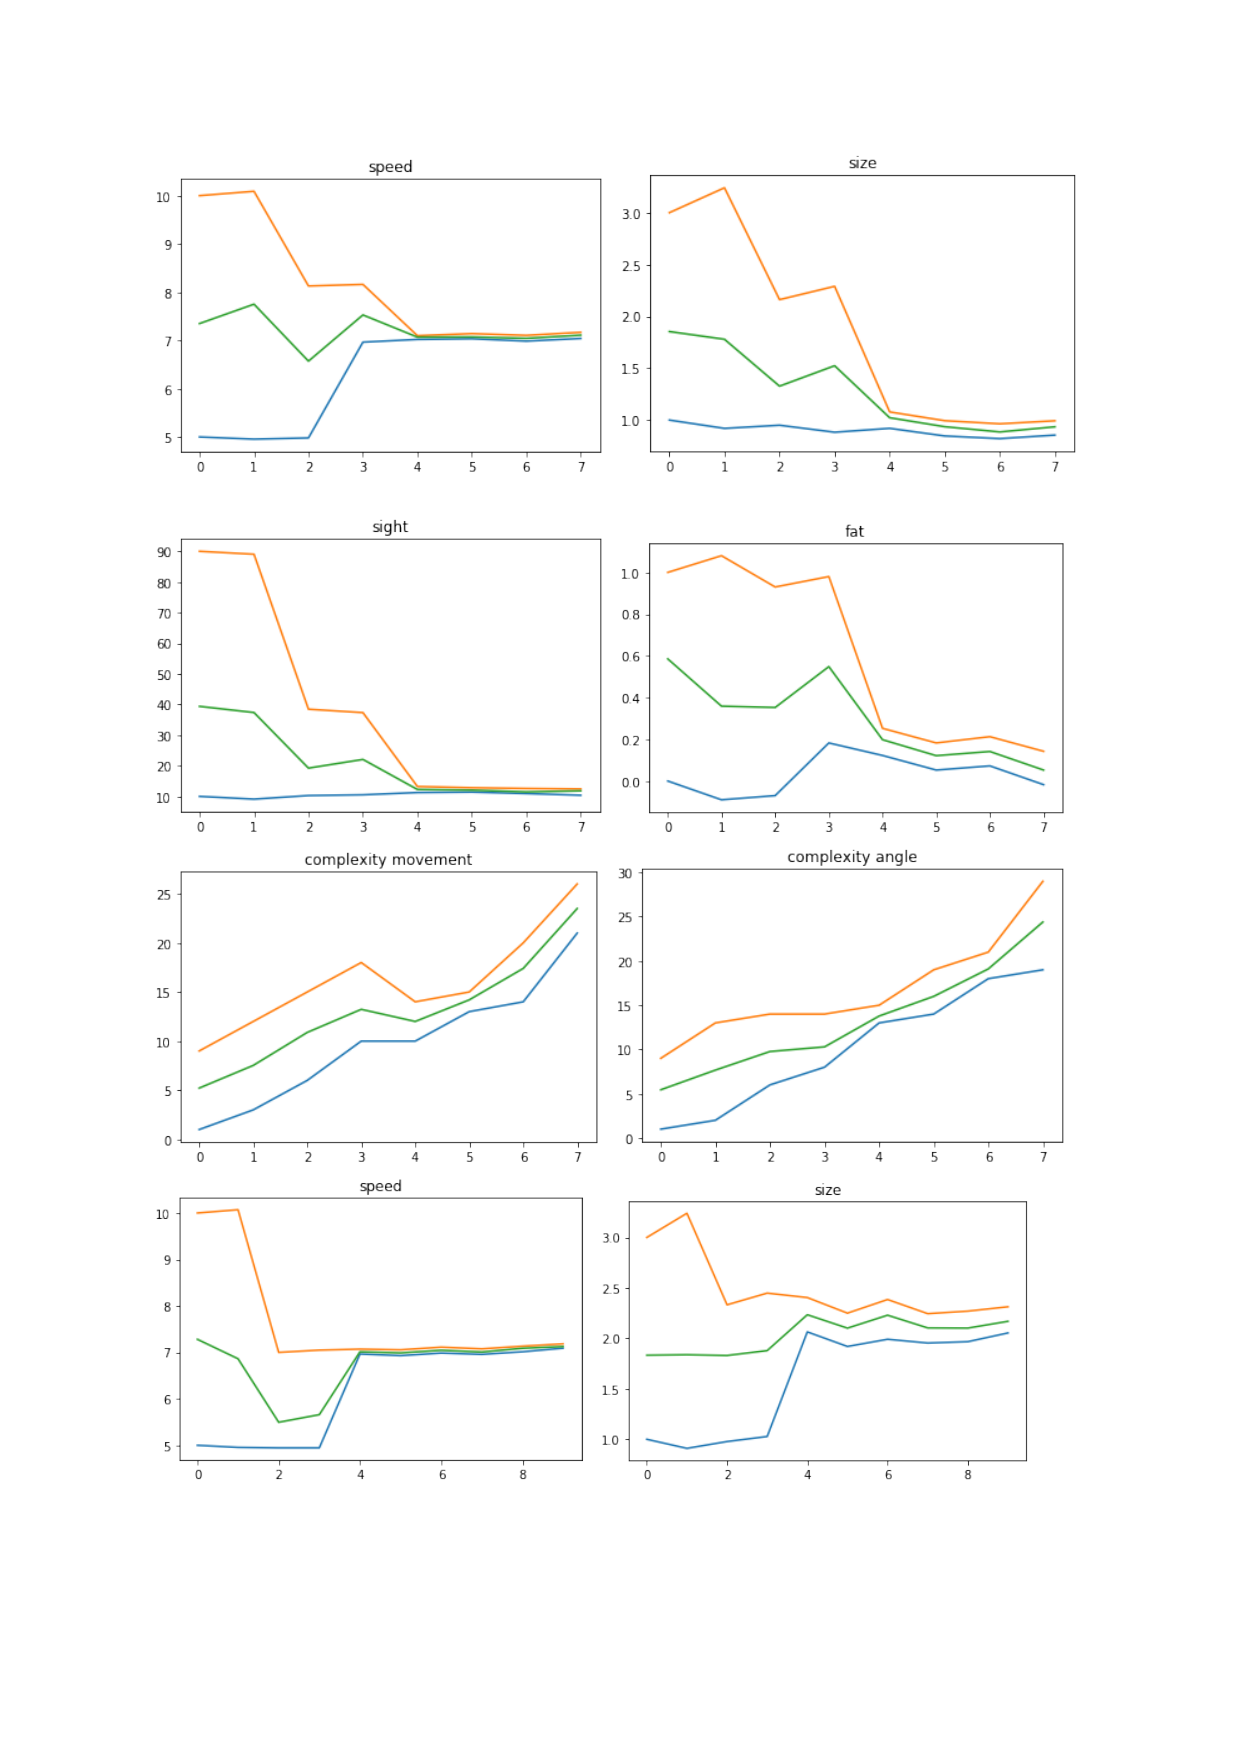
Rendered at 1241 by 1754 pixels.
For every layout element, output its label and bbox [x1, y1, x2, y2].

picture [147, 511, 1075, 1489]
picture [147, 147, 1087, 482]
